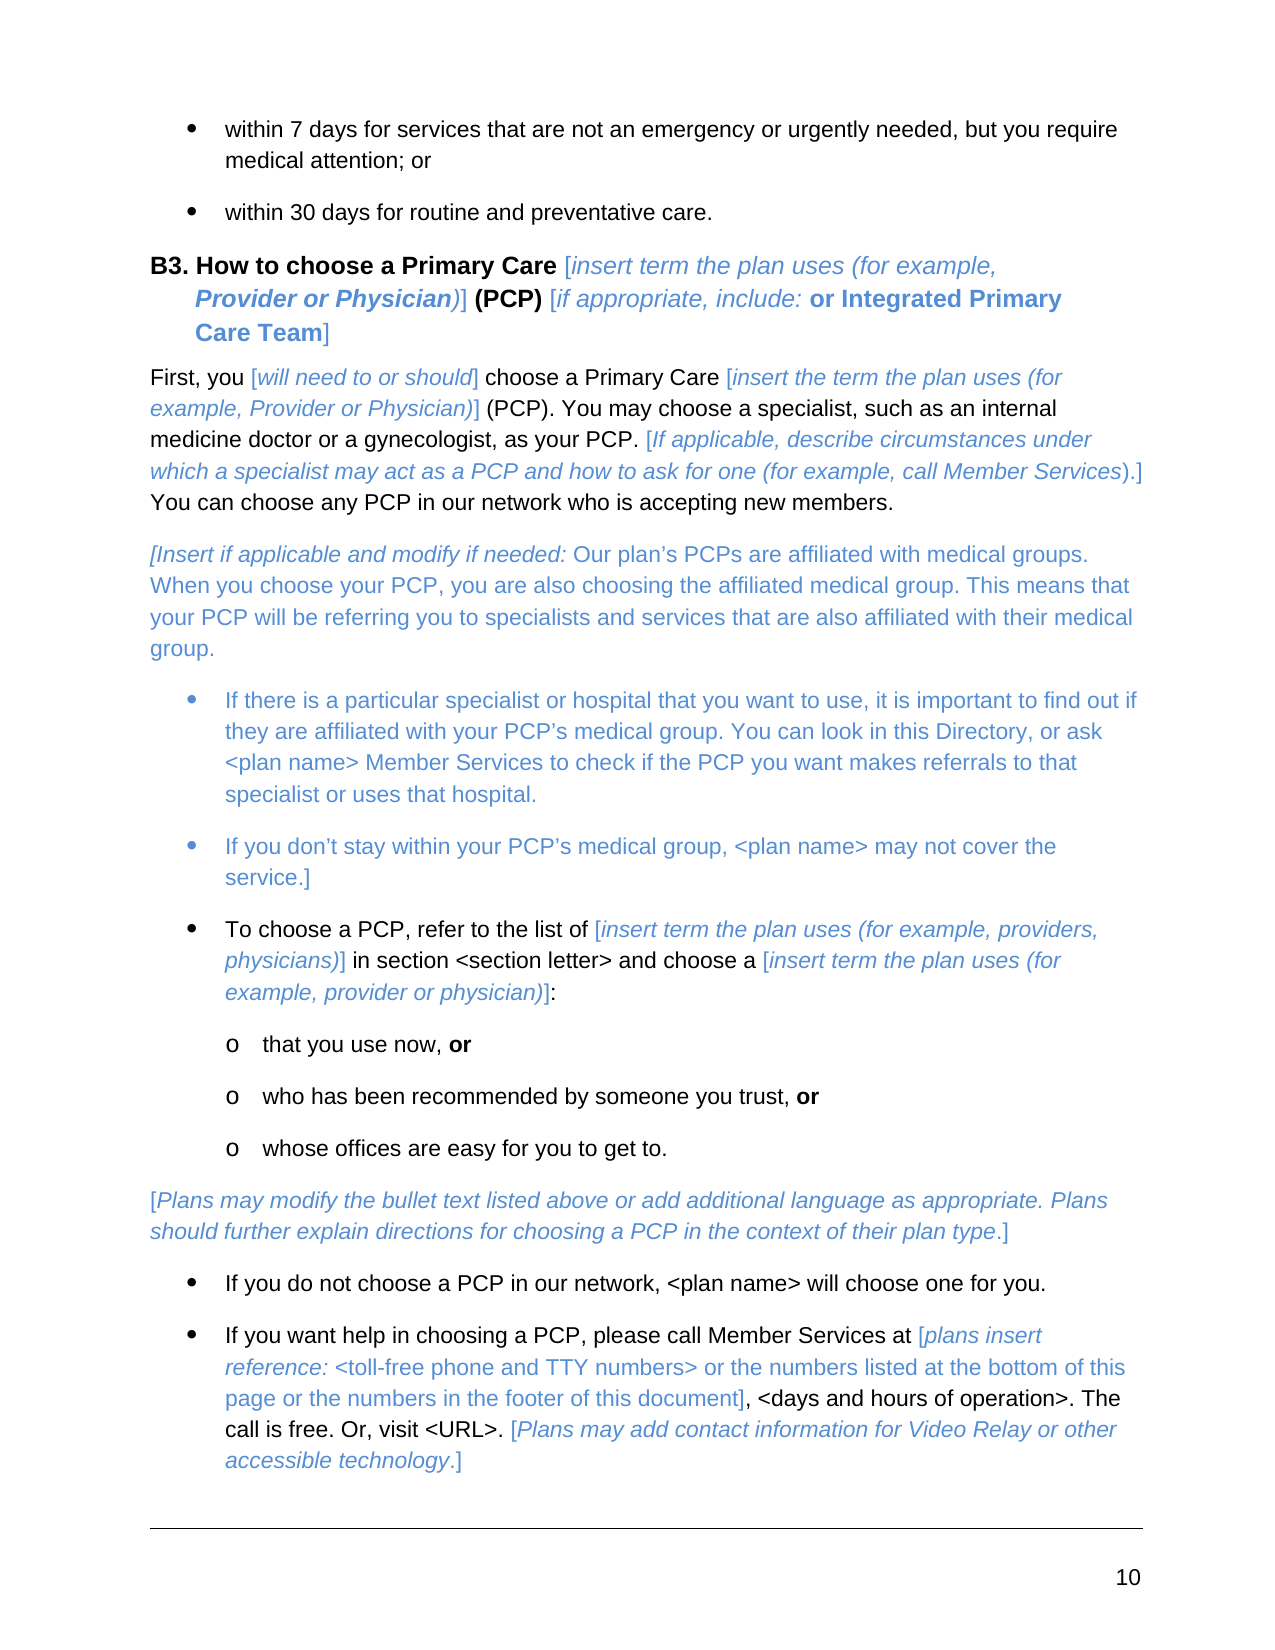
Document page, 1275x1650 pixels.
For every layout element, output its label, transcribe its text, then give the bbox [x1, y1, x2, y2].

text [Insert if applicable and modify if needed: Our plan’s PCPs are affiliated with medical groups. When you choose your PCP, you are also choosing the affiliated medical group. This means that your PCP will be referring you to specialists and services that are also affiliated with their medical group. [150, 537, 1143, 662]
list within 30 days for routine and preventative care. [187, 196, 1143, 227]
text [Plans may modify the bullet text listed above or add additional language as appropriate. Plans should further explain directions for choosing a PCP in the context of their plan type.] [150, 1183, 1143, 1246]
list that you use now, or [225, 1027, 1143, 1058]
list If you don’t stay within your PCP’s medical group, <plan name> may not cover the service.] [187, 829, 1143, 892]
list whose offices are easy for you to get to. [225, 1131, 1143, 1162]
list If there is a particular specialist or hospital that you want to use, it is important to find out if they are affiliated with your PCP’s medical group. You can look in this Directory, or ask <plan name> Member Services to check if the PCP you want makes referrals to that specialist or uses that hospital. [187, 683, 1143, 808]
text First, you [will need to or should] choose a Primary Care [insert the term the plan uses (for example, Provider or Physician)] (PCP). You may choose a specialist, such as an internal medicine doctor or a gynecologist, as your PCP. [If applicable, describe circumstances under which a specialist may act as a PCP and how to ask for one (for example, call Member Services).] You can choose any PCP in our network who is accepting new members. [150, 360, 1143, 517]
list If you want help in choosing a PCP, please call Member Services at [plans insert reference: <toll-free phone and TTY numbers> or the numbers listed at the bottom of this page or the numbers in the footer of this document], <days and hours of operation>. The call is free. Or, visit <URL>. [Plans may add contact information for Video Relay or other accessible technology.] [187, 1319, 1143, 1475]
subtitle B3. How to choose a Primary Care [insert term the plan uses (for example, Provider or Physician)] (PCP) [if appropriate, include: or Integrated Primary Care Team] [150, 248, 1068, 348]
list If you do not choose a PCP in our network, <plan name> will choose one for you. [187, 1267, 1143, 1298]
list within 7 days for services that are not an emergency or urgently needed, but you require medical attention; or [187, 112, 1143, 175]
list who has been recommended by someone you trust, or [225, 1079, 1143, 1110]
list To choose a PCP, refer to the list of [insert term the plan uses (for example, providers, physicians)] in section <section letter> and choose a [insert term the plan uses (for example, provider or physician)]: [187, 912, 1143, 1006]
